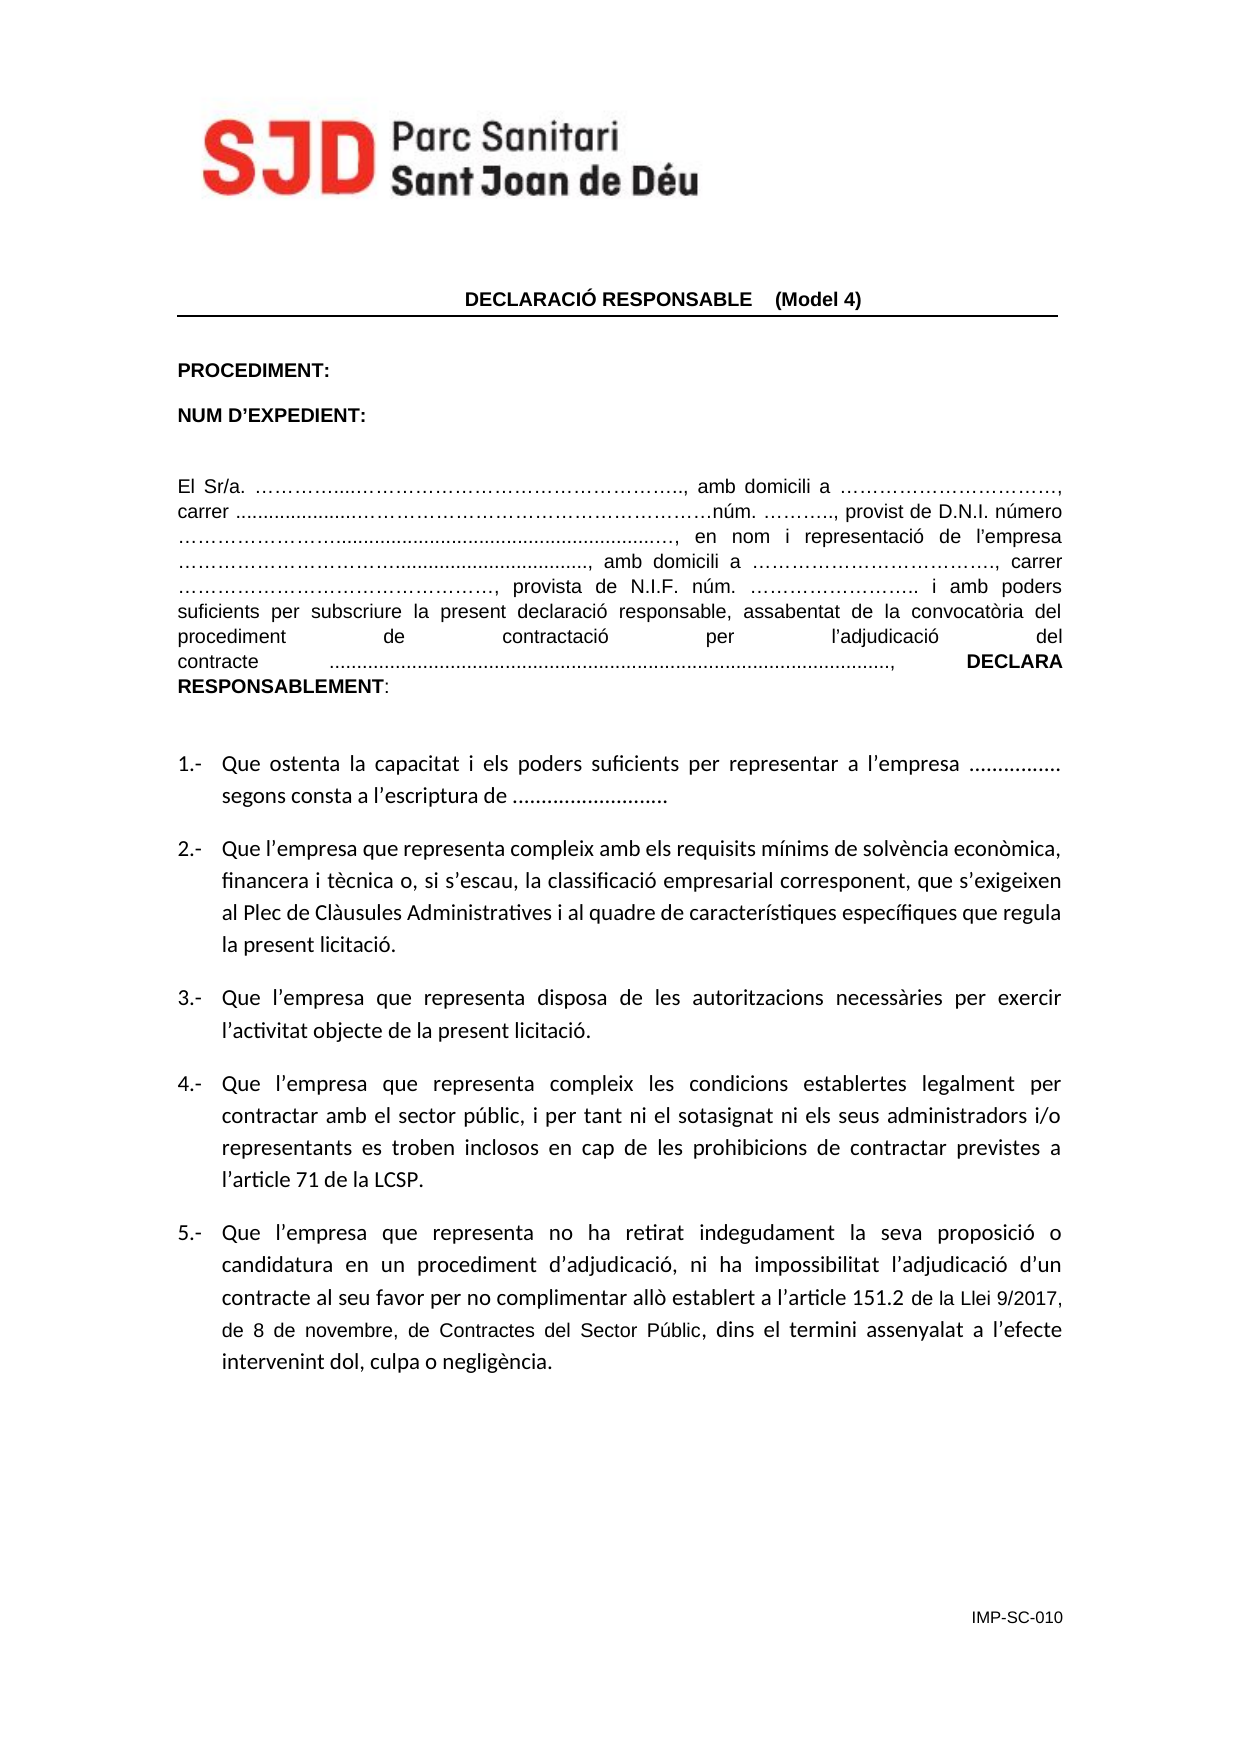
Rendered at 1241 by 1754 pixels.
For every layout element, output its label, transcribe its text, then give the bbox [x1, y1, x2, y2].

text 4.- Que l’empresa que representa compleix les condicions establertes legalment per contractar amb el sector públic, i per tant ni el sotasignat ni els seus administradors i/o representants es troben inclosos en cap de les prohibicions de contractar previstes a l’article 71 de la LCSP. [177, 1069, 1063, 1193]
text PROCEDIMENT: [177, 357, 1063, 382]
picture [177, 73, 743, 237]
subtitle DECLARACIÓ RESPONSABLE (Model 4) [170, 286, 1063, 311]
text 5.- Que l’empresa que representa no ha retirat indegudament la seva proposició o candidatura en un procediment d’adjudicació, ni ha impossibilitat l’adjudicació d’un contracte al seu favor per no complimentar allò establert a l’article 151.2 de la Llei 9/2017, de 8 de novembre, de Contractes del Sector Públic, dins el termini assenyalat a l’efecte intervenint dol, culpa o negligència. [177, 1218, 1063, 1375]
text 2.- Que l’empresa que representa compleix amb els requisits mínims de solvència econòmica, financera i tècnica o, si s’escau, la classificació empresarial corresponent, que s’exigeixen al Plec de Clàusules Administratives i al quadre de característiques específiques que regula la present licitació. [177, 834, 1063, 958]
text El Sr/a. …………....………………………………………….., amb domicili a ……………………………, carrer ......................………………………………………………núm. ……….., provist de D.N.I. número ……………………..........................................................…, en nom i representació de l’empresa ……………………………..................................., amb domicili a ………………………………., carrer …………………………………………, provista de N.I.F. núm. …………………….. i amb poders suficients per subscriure la present declaració responsable, assabentat de la convocatòria del procediment de contractació per l’adjudicació del contracte ......................................................................................................, DECLARA RESPONSABLEMENT: [177, 474, 1063, 699]
text 1.- Que ostenta la capacitat i els poders suficients per representar a l’empresa ................ segons consta a l’escriptura de ........................... [177, 749, 1063, 809]
text 3.- Que l’empresa que representa disposa de les autoritzacions necessàries per exercir l’activitat objecte de la present licitació. [177, 983, 1063, 1044]
subtitle NUM D’EXPEDIENT: [177, 403, 1063, 428]
